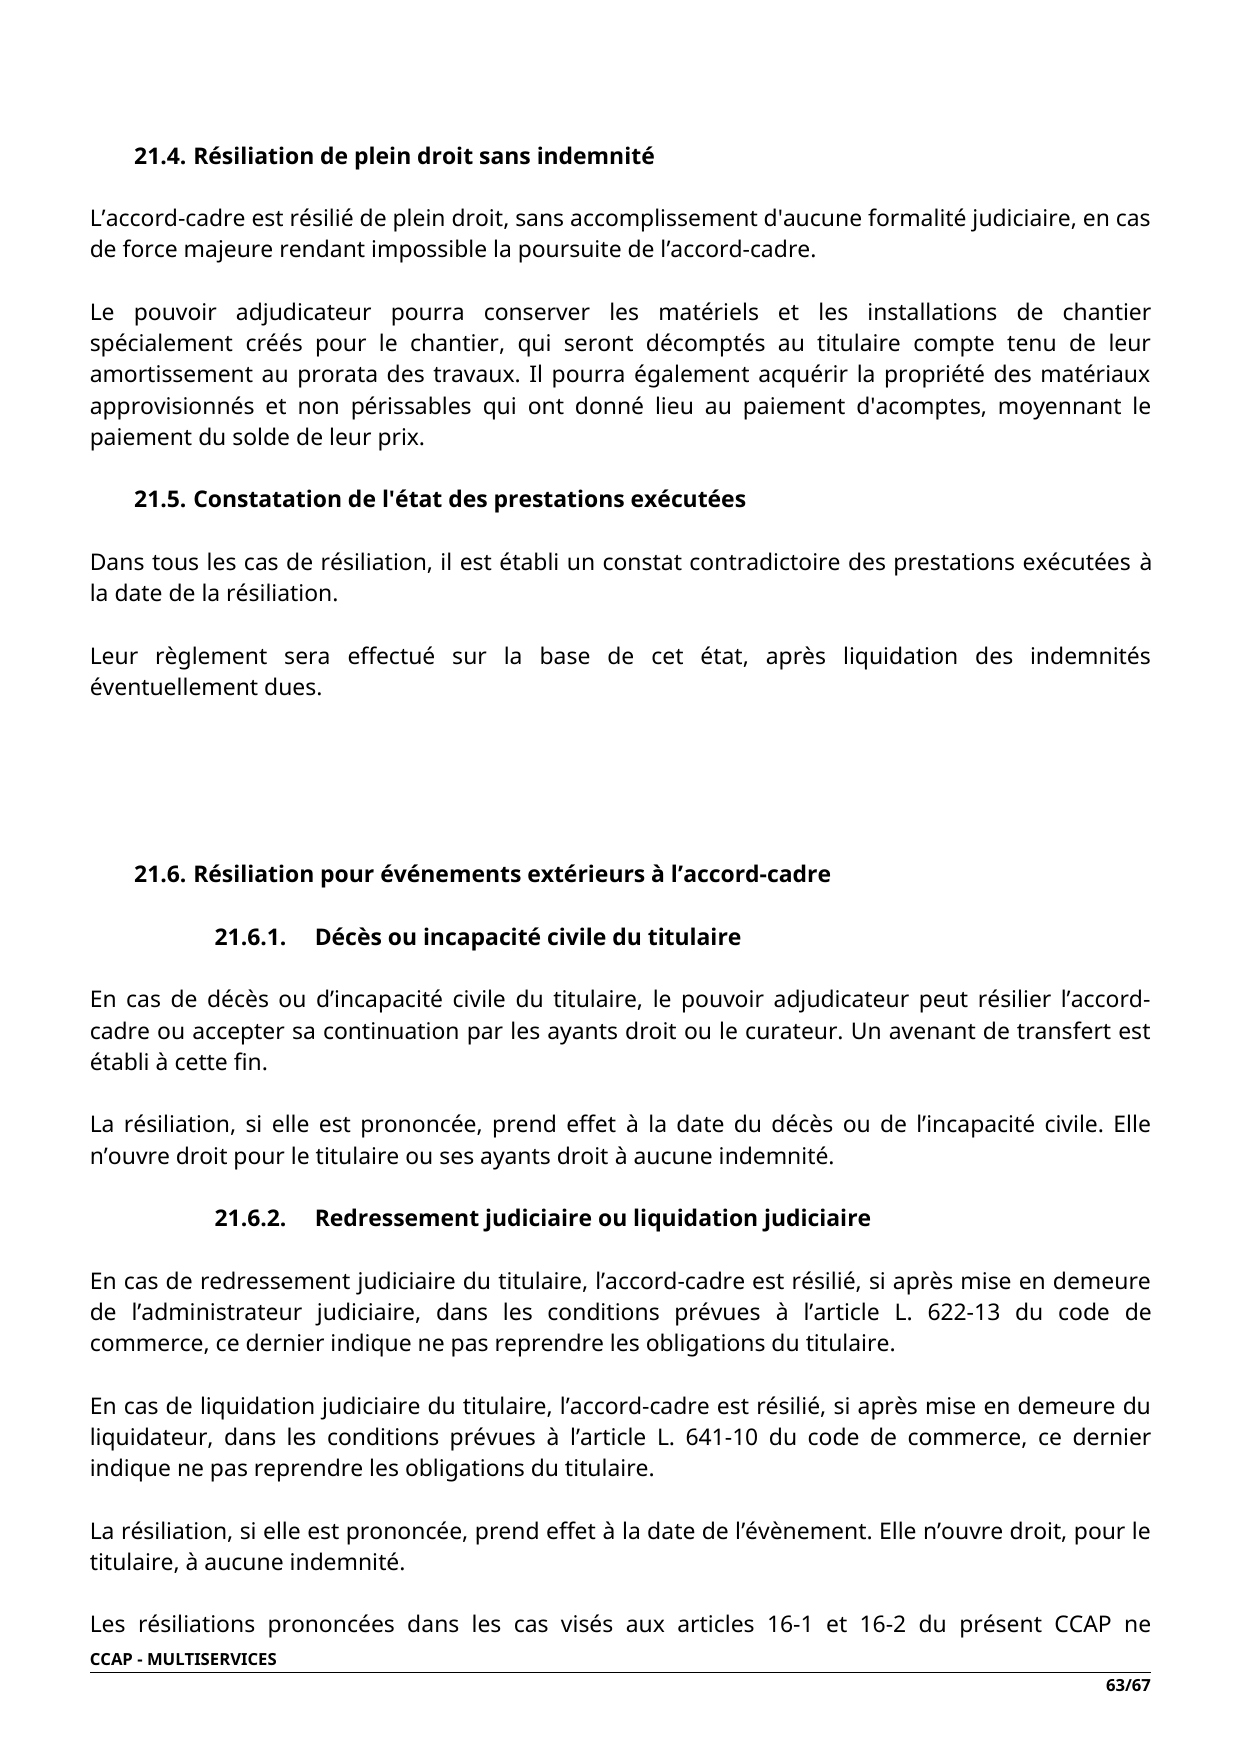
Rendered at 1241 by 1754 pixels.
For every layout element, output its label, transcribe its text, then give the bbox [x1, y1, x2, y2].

text Leur règlement sera effectué sur la base de cet état, après liquidation des indemnités éventuellement dues. [89, 639, 1152, 702]
text La résiliation, si elle est prononcée, prend effet à la date du décès ou de l’incapacité civile. Elle n’ouvre droit pour le titulaire ou ses ayants droit à aucune indemnité. [89, 1108, 1152, 1171]
text Le pouvoir adjudicateur pourra conserver les matériels et les installations de chantier spécialement créés pour le chantier, qui seront décomptés au titulaire compte tenu de leur amortissement au prorata des travaux. Il pourra également acquérir la propriété des matériaux approvisionnés et non périssables qui ont donné lieu au paiement d'acomptes, moyennant le paiement du solde de leur prix. [89, 296, 1152, 452]
text La résiliation, si elle est prononcée, prend effet à la date de l’évènement. Elle n’ouvre droit, pour le titulaire, à aucune indemnité. [89, 1514, 1152, 1577]
list Résiliation de plein droit sans indemnité [134, 139, 1152, 171]
text Dans tous les cas de résiliation, il est établi un constat contradictoire des prestations exécutées à la date de la résiliation. [89, 546, 1152, 608]
list Décès ou incapacité civile du titulaire [214, 921, 1152, 952]
text En cas de décès ou d’incapacité civile du titulaire, le pouvoir adjudicateur peut résilier l’accord-cadre ou accepter sa continuation par les ayants droit ou le curateur. Un avenant de transfert est établi à cette fin. [89, 983, 1152, 1077]
text L’accord-cadre est résilié de plein droit, sans accomplissement d'aucune formalité judiciaire, en cas de force majeure rendant impossible la poursuite de l’accord-cadre. [89, 202, 1152, 264]
text En cas de redressement judiciaire du titulaire, l’accord-cadre est résilié, si après mise en demeure de l’administrateur judiciaire, dans les conditions prévues à l’article L. 622-13 du code de commerce, ce dernier indique ne pas reprendre les obligations du titulaire. [89, 1264, 1152, 1358]
list Constatation de l'état des prestations exécutées [134, 483, 1152, 514]
text En cas de liquidation judiciaire du titulaire, l’accord-cadre est résilié, si après mise en demeure du liquidateur, dans les conditions prévues à l’article L. 641-10 du code de commerce, ce dernier indique ne pas reprendre les obligations du titulaire. [89, 1389, 1152, 1483]
list Redressement judiciaire ou liquidation judiciaire [214, 1202, 1152, 1233]
list Résiliation pour événements extérieurs à l’accord-cadre [134, 858, 1152, 889]
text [89, 1608, 1152, 1639]
